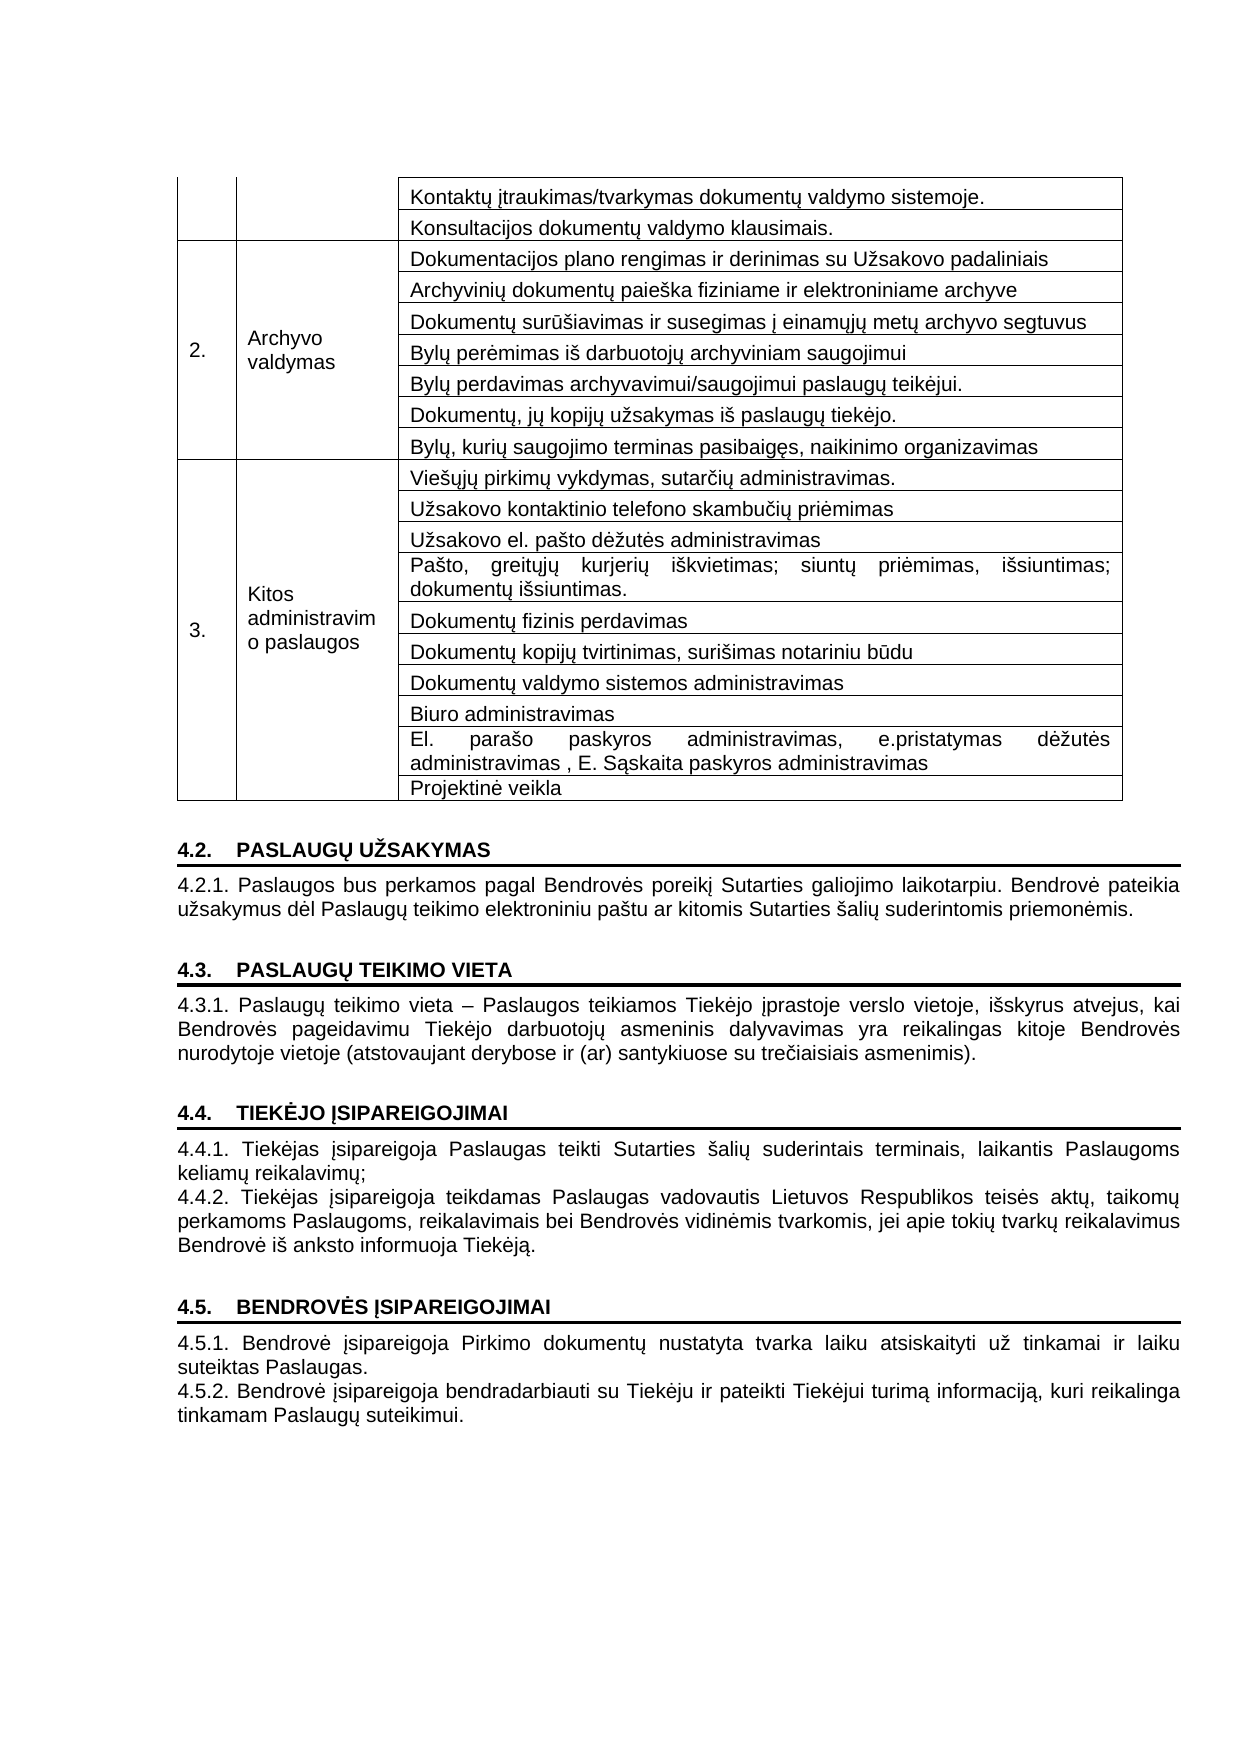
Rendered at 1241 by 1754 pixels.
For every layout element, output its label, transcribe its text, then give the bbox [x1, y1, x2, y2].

table_cell Bylų perėmimas iš darbuotojų archyviniam saugojimui [399, 335, 1122, 365]
table_cell Pašto, greitųjų kurjerių iškvietimas; siuntų priėmimas, išsiuntimas; dokumentų išsiuntimas. [399, 553, 1122, 601]
list PASLAUGŲ TEIKIMO VIETA [177, 957, 1181, 983]
list 4.2.1. Paslaugos bus perkamos pagal Bendrovės poreikį Sutarties galiojimo laikotarpiu. Bendrovė pateikia užsakymus dėl Paslaugų teikimo elektroniniu paštu ar kitomis Sutarties šalių suderintomis priemonėmis. [177, 873, 1181, 921]
list PASLAUGŲ UŽSAKYMAS [177, 838, 1181, 864]
table_cell 3. [178, 460, 236, 800]
table_cell Archyvinių dokumentų paieška fiziniame ir elektroniniame archyve [399, 272, 1122, 302]
table_cell Dokumentacijos plano rengimas ir derinimas su Užsakovo padaliniais [399, 241, 1122, 271]
list 4.5.1. Bendrovė įsipareigoja Pirkimo dokumentų nustatyta tvarka laiku atsiskaityti už tinkamai ir laiku suteiktas Paslaugas. [177, 1331, 1181, 1378]
list 4.3.1. Paslaugų teikimo vieta – Paslaugos teikiamos Tiekėjo įprastoje verslo vietoje, išskyrus atvejus, kai Bendrovės pageidavimu Tiekėjo darbuotojų asmeninis dalyvavimas yra reikalingas kitoje Bendrovės nurodytoje vietoje (atstovaujant derybose ir (ar) santykiuose su trečiaisiais asmenimis). [177, 993, 1181, 1065]
table_cell Bylų perdavimas archyvavimui/saugojimui paslaugų teikėjui. [399, 366, 1122, 396]
table_cell Bylų, kurių saugojimo terminas pasibaigęs, naikinimo organizavimas [399, 428, 1122, 458]
table_cell Biuro administravimas [399, 696, 1122, 726]
table_cell Projektinė veikla [399, 776, 1122, 800]
table_cell Dokumentų surūšiavimas ir susegimas į einamųjų metų archyvo segtuvus [399, 303, 1122, 333]
table_cell Dokumentų valdymo sistemos administravimas [399, 665, 1122, 695]
table_cell Dokumentų kopijų tvirtinimas, surišimas notariniu būdu [399, 634, 1122, 664]
list 4.4.2. Tiekėjas įsipareigoja teikdamas Paslaugas vadovautis Lietuvos Respublikos teisės aktų, taikomų perkamoms Paslaugoms, reikalavimais bei Bendrovės vidinėmis tvarkomis, jei apie tokių tvarkų reikalavimus Bendrovė iš anksto informuoja Tiekėją. [177, 1184, 1181, 1256]
table_cell Viešųjų pirkimų vykdymas, sutarčių administravimas. [399, 460, 1122, 490]
table_cell Dokumentų, jų kopijų užsakymas iš paslaugų tiekėjo. [399, 397, 1122, 427]
table_cell Kontaktų įtraukimas/tvarkymas dokumentų valdymo sistemoje. [399, 178, 1122, 208]
table_cell Archyvo valdymas [237, 241, 398, 458]
list TIEKĖJO ĮSIPAREIGOJIMAI [177, 1101, 1181, 1127]
table_cell Užsakovo kontaktinio telefono skambučių priėmimas [399, 491, 1122, 521]
table_cell Dokumentų fizinis perdavimas [399, 602, 1122, 632]
list 4.5.2. Bendrovė įsipareigoja bendradarbiauti su Tiekėju ir pateikti Tiekėjui turimą informaciją, kuri reikalinga tinkamam Paslaugų suteikimui. [177, 1378, 1181, 1426]
table_cell Užsakovo el. pašto dėžutės administravimas [399, 522, 1122, 552]
list 4.4.1. Tiekėjas įsipareigoja Paslaugas teikti Sutarties šalių suderintais terminais, laikantis Paslaugoms keliamų reikalavimų; [177, 1137, 1181, 1184]
table_cell Konsultacijos dokumentų valdymo klausimais. [399, 210, 1122, 240]
table_cell Kitos administravimo paslaugos [237, 460, 398, 800]
table_cell 2. [178, 241, 236, 458]
list BENDROVĖS ĮSIPAREIGOJIMAI [177, 1295, 1181, 1321]
table_cell El. parašo paskyros administravimas, e.pristatymas dėžutės administravimas , E. Sąskaita paskyros administravimas [399, 727, 1122, 775]
